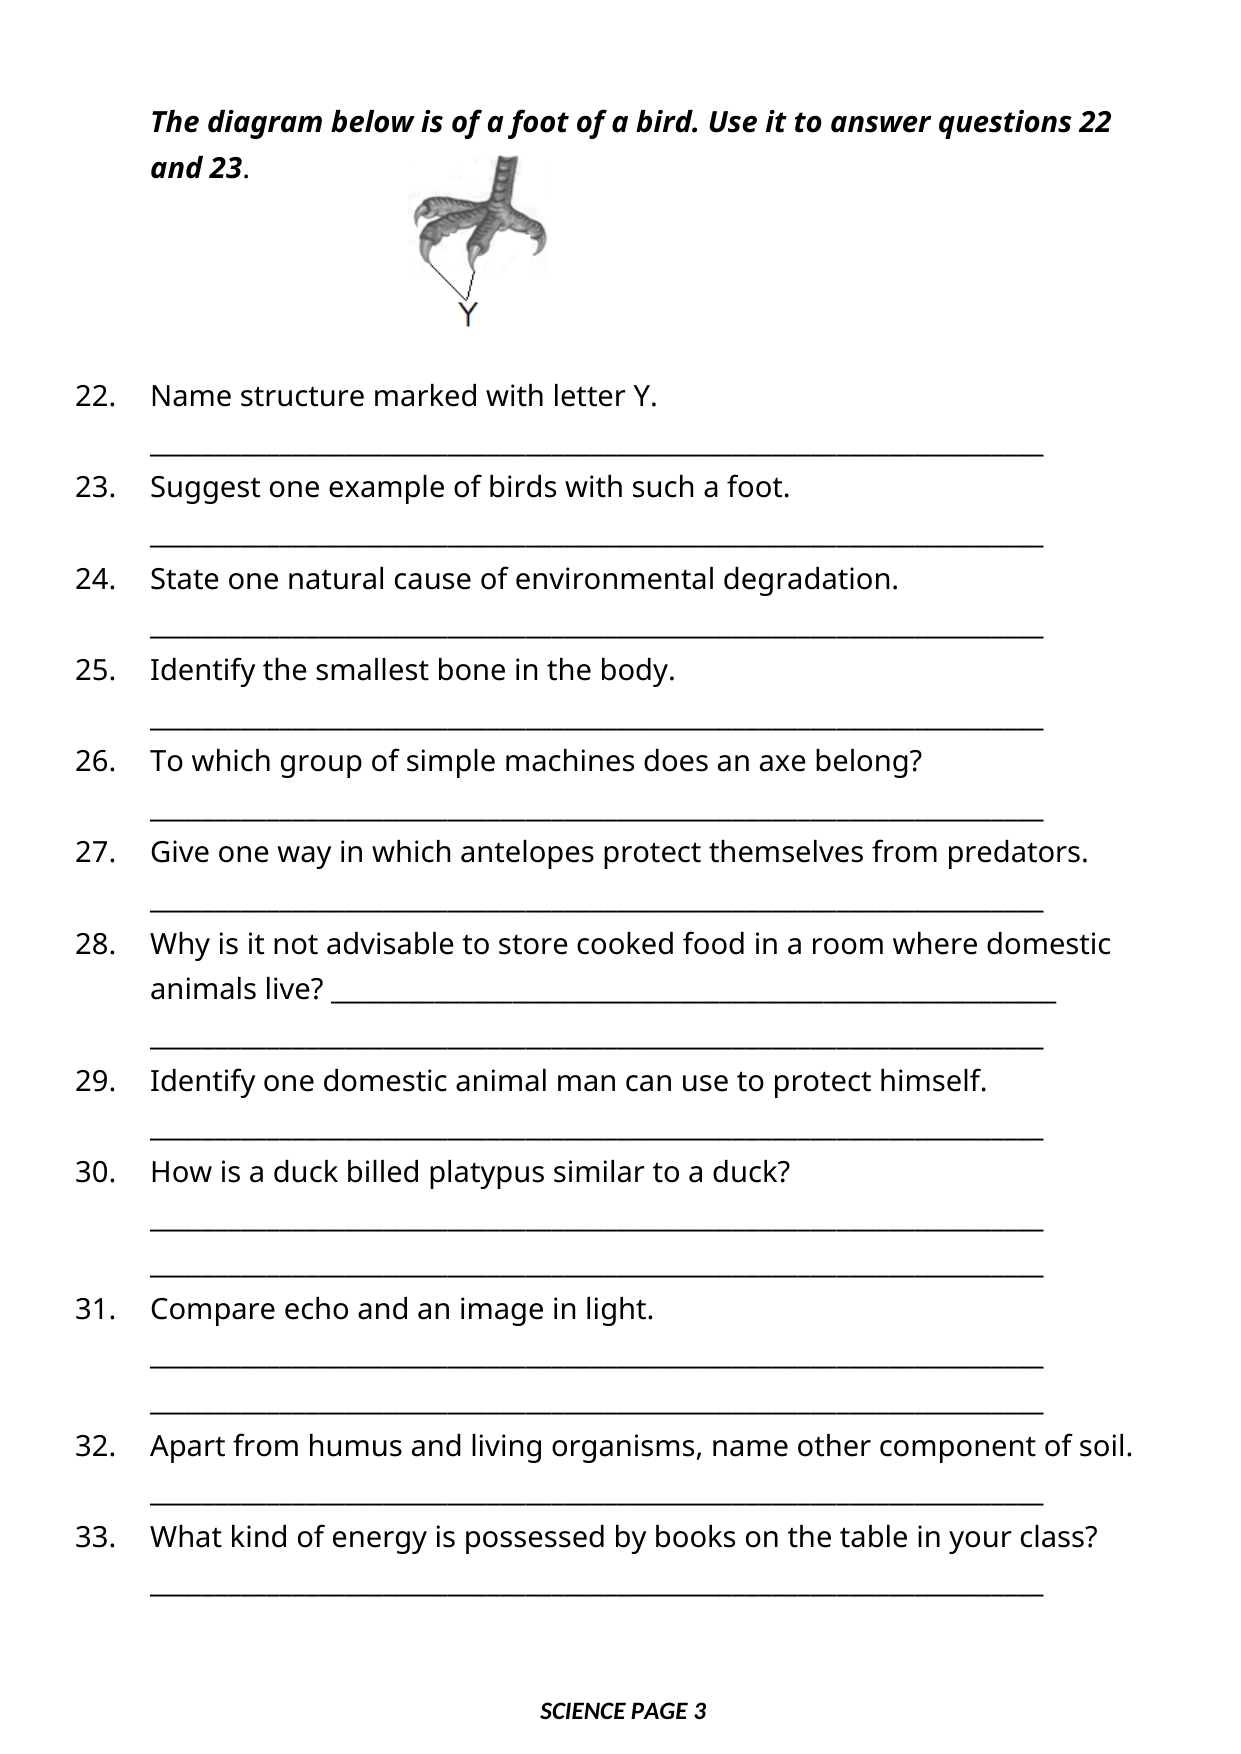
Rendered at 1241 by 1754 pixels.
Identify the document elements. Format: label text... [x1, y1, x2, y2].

text 27. Give one way in which antelopes protect themselves from predators. [75, 832, 1165, 871]
text _____________________________________________________________________ [75, 421, 1165, 461]
text 25. Identify the smallest bone in the body. [75, 649, 1165, 689]
text _____________________________________________________________________ [75, 1197, 1165, 1236]
text _____________________________________________________________________ [75, 695, 1165, 734]
picture [407, 149, 550, 328]
text _____________________________________________________________________ [75, 786, 1165, 826]
text _____________________________________________________________________ [75, 1334, 1165, 1373]
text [75, 1471, 1165, 1510]
text 29. Identify one domestic animal man can use to protect himself. [75, 1060, 1165, 1099]
text 28. Why is it not advisable to store cooked food in a room where domestic animals live? ________________________________________________________ [75, 923, 1165, 1008]
text _____________________________________________________________________ [75, 877, 1165, 917]
text 26. To which group of simple machines does an axe belong? [75, 741, 1165, 780]
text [75, 1562, 1165, 1601]
text 23. Suggest one example of birds with such a foot. [75, 467, 1165, 506]
text _____________________________________________________________________ [75, 1106, 1165, 1145]
text _____________________________________________________________________ [75, 1242, 1165, 1282]
text _____________________________________________________________________ [75, 604, 1165, 643]
text The diagram below is of a foot of a bird. Use it to answer questions 22 and 23. [150, 102, 1165, 187]
text _____________________________________________________________________ [75, 1379, 1165, 1419]
text _____________________________________________________________________ [75, 512, 1165, 552]
text 30. How is a duck billed platypus similar to a duck? [75, 1151, 1165, 1191]
text 31. Compare echo and an image in light. [75, 1288, 1165, 1328]
text 32. Apart from humus and living organisms, name other component of soil. [75, 1425, 1165, 1464]
text _____________________________________________________________________ [75, 1014, 1165, 1054]
text 24. State one natural cause of environmental degradation. [75, 558, 1165, 598]
text 22. Name structure marked with letter Y. [75, 376, 1165, 415]
text 33. What kind of energy is possessed by books on the table in your class? [75, 1516, 1165, 1556]
